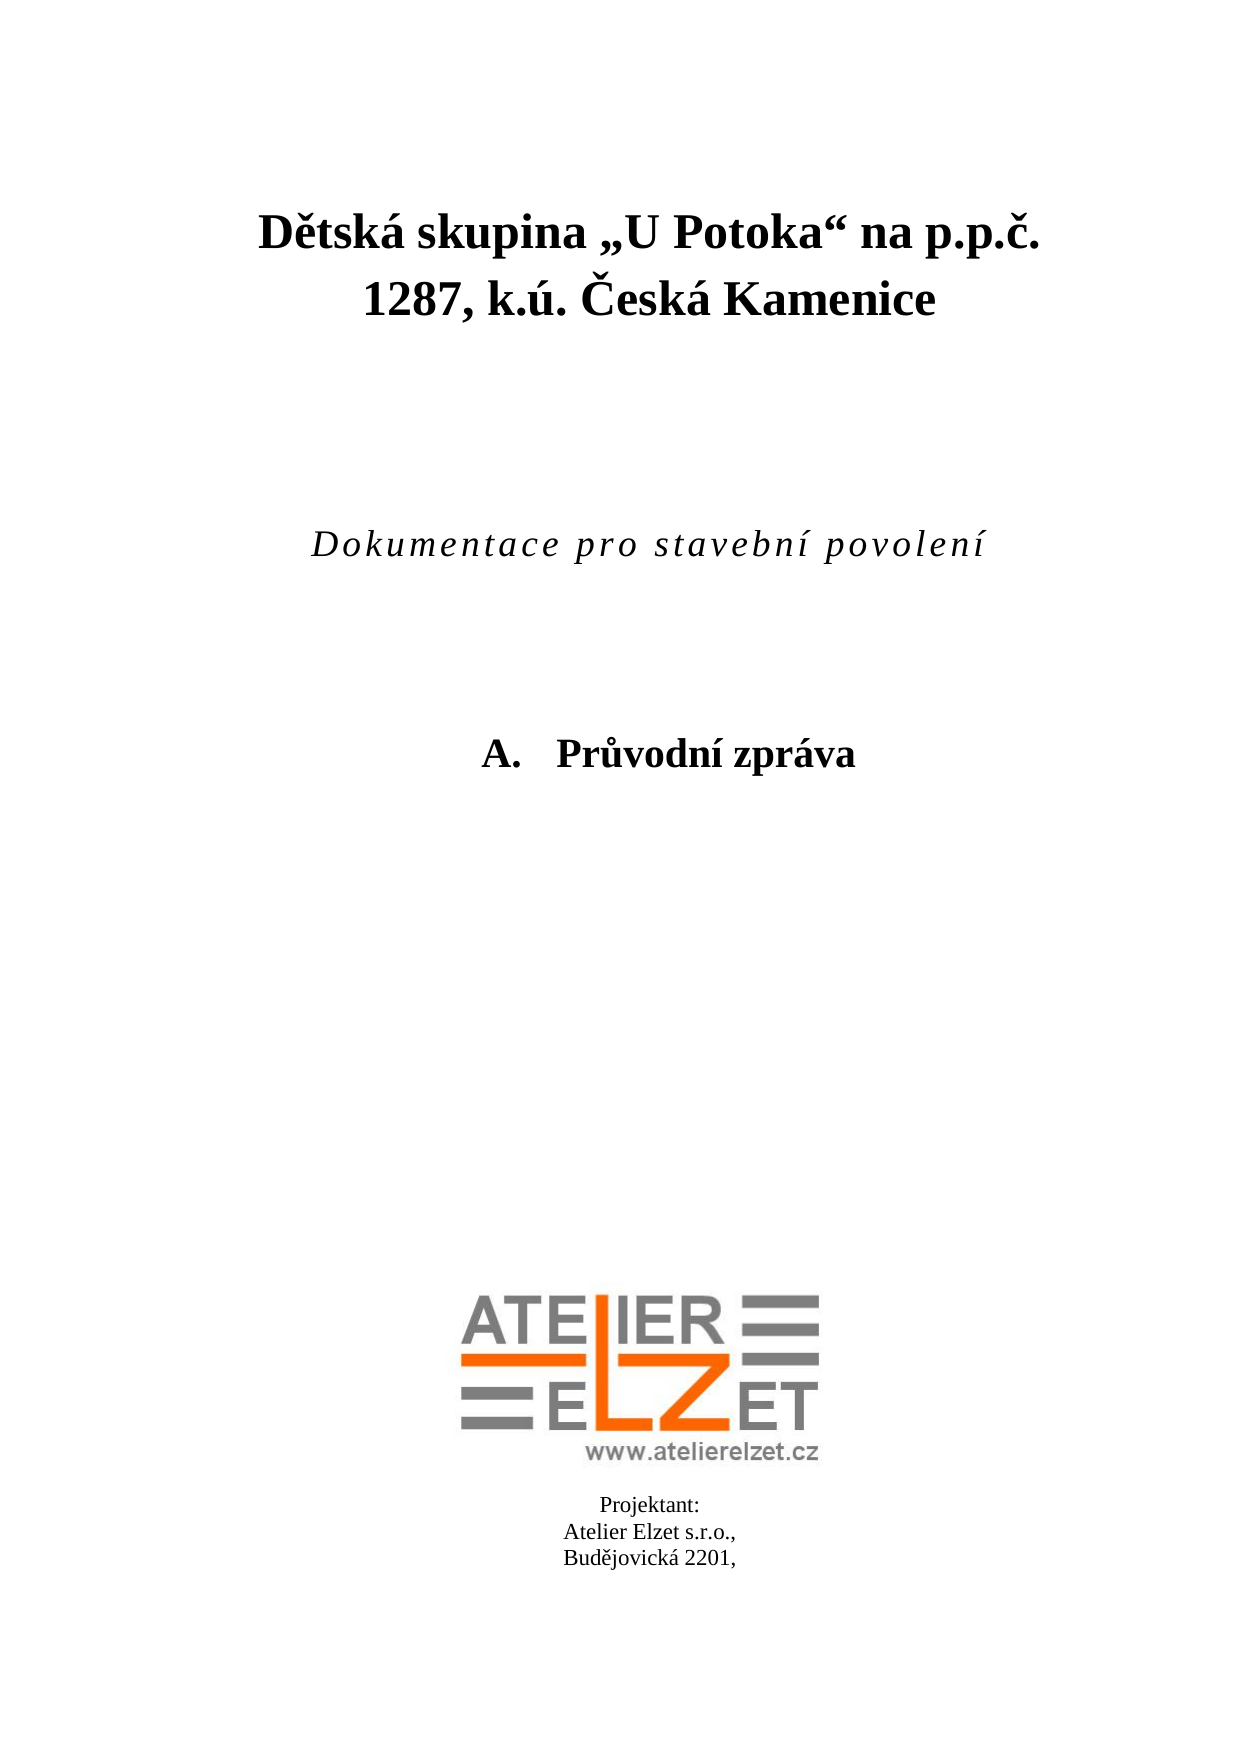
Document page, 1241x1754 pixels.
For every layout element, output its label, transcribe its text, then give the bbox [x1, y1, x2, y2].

text Budějovická 2201, [207, 1544, 1092, 1571]
picture [430, 1277, 869, 1480]
text Dokumentace pro stavební povolení [207, 522, 1092, 565]
list Průvodní zpráva [244, 728, 1092, 776]
text Atelier Elzet s.r.o., [207, 1518, 1092, 1544]
text Projektant: [207, 1492, 1092, 1518]
subtitle Dětská skupina „U Potoka“ na p.p.č. 1287, k.ú. Česká Kamenice [207, 202, 1092, 326]
